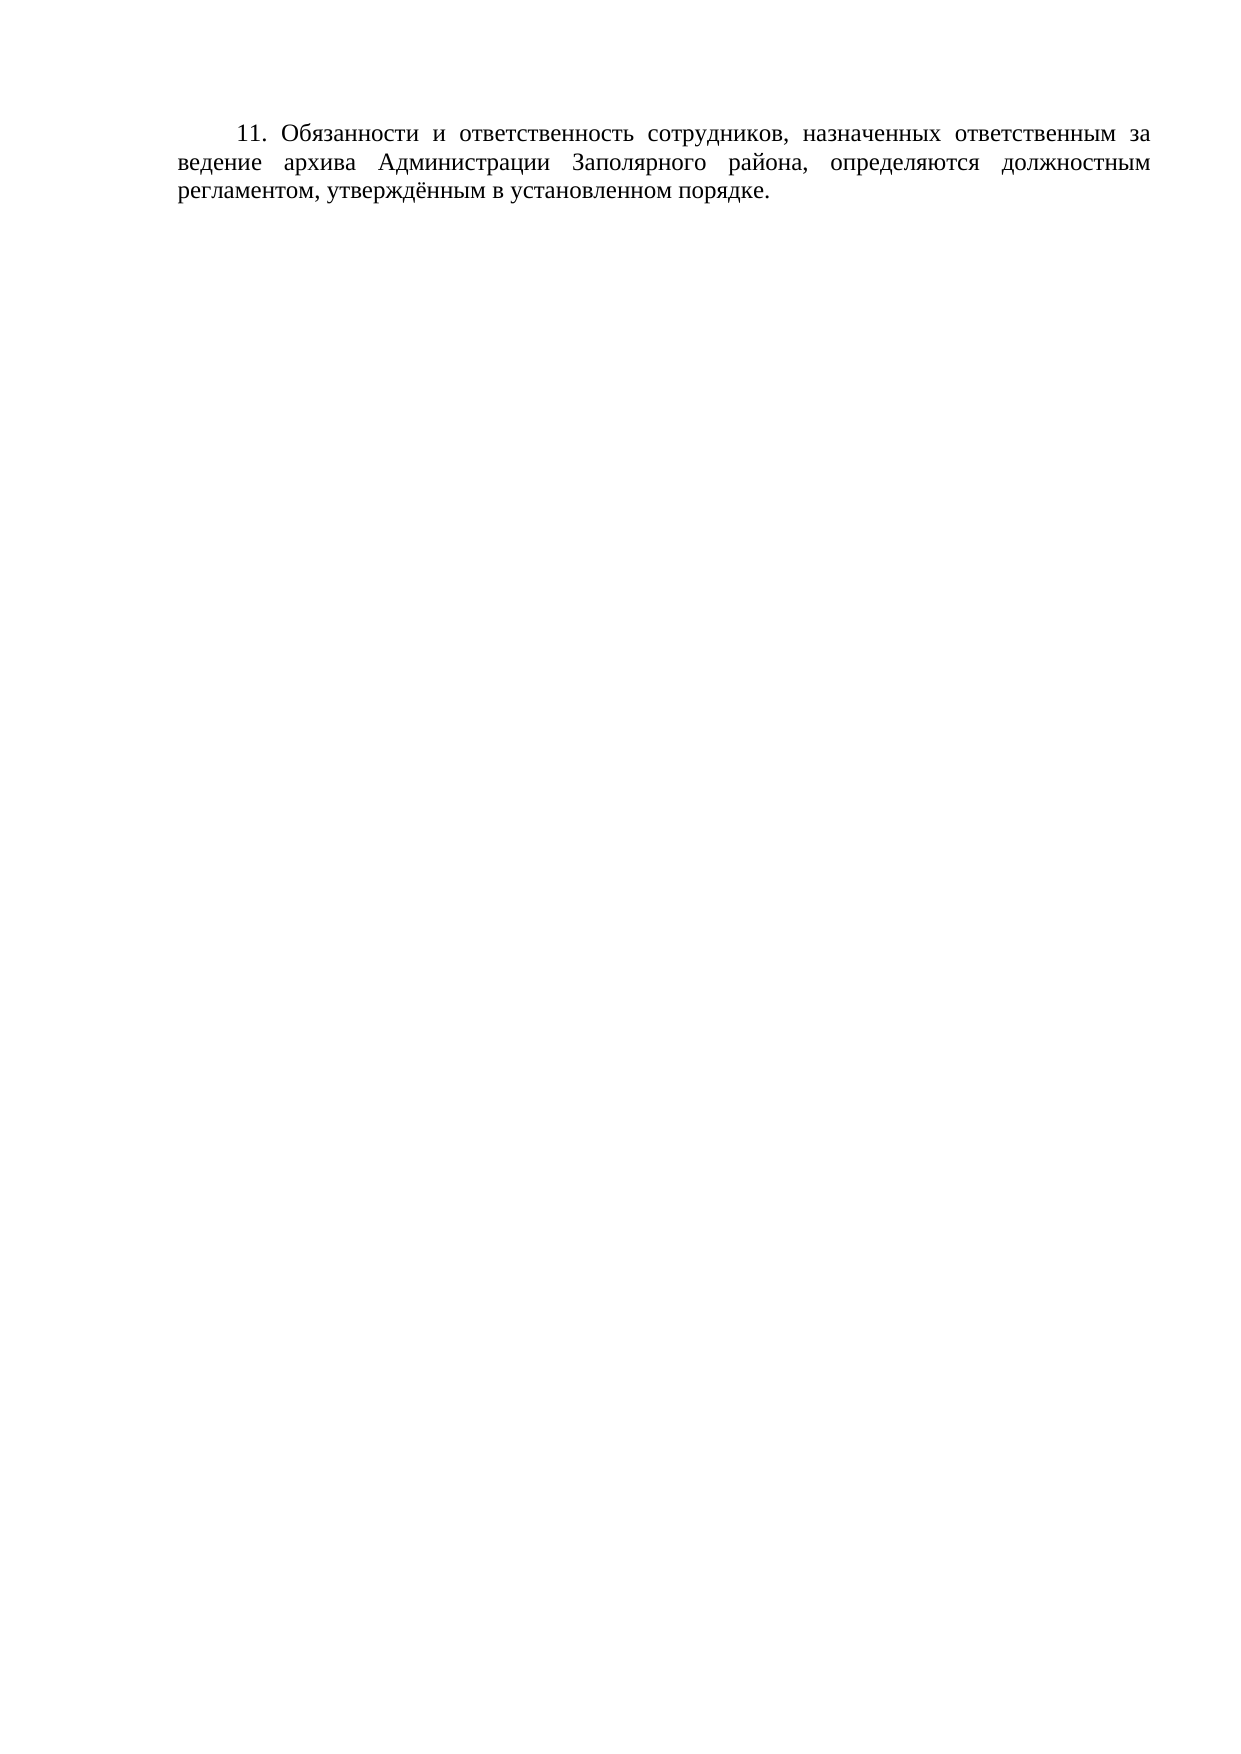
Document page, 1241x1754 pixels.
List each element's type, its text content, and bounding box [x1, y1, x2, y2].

text 11. Обязанности и ответственность сотрудников, назначенных ответственным за ведение архива Администрации Заполярного района, определяются должностным регламентом, утверждённым в установленном порядке. [177, 118, 1152, 204]
